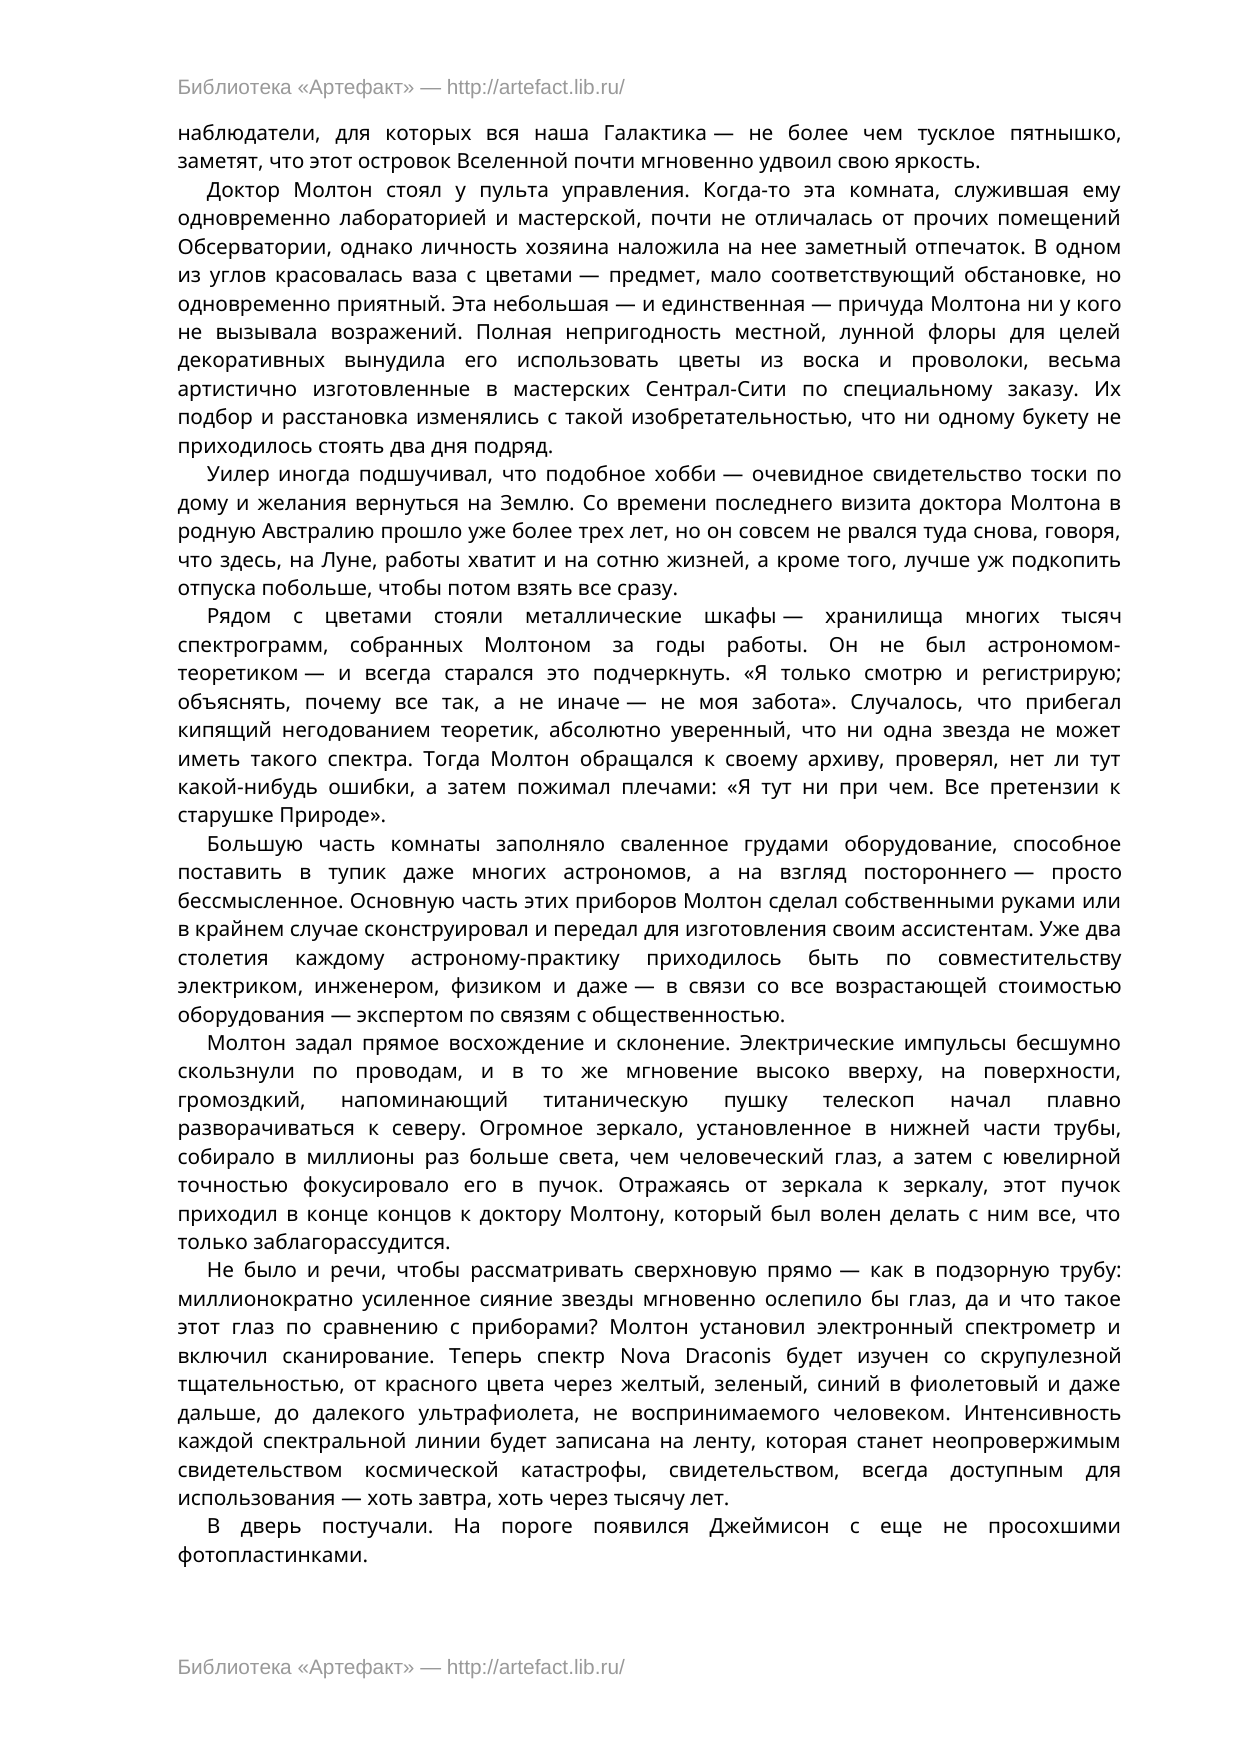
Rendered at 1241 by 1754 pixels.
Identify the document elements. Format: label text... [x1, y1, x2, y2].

text Молтон задал прямое восхождение и склонение. Электрические импульсы бесшумно скользнули по проводам, и в то же мгновение высоко вверху, на поверхности, громоздкий, напоминающий титаническую пушку телескоп начал плавно разворачиваться к северу. Огромное зеркало, установленное в нижней части трубы, собирало в миллионы раз больше света, чем человеческий глаз, а затем с ювелирной точностью фокусировало его в пучок. Отражаясь от зеркала к зеркалу, этот пучок приходил в конце концов к доктору Молтону, который был волен делать с ним все, что только заблагорассудится. [177, 1028, 1122, 1256]
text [177, 118, 1122, 175]
text Рядом с цветами стояли металлические шкафы — хранилища многих тысяч спектрограмм, собранных Молтоном за годы работы. Он не был астрономом-теоретиком — и всегда старался это подчеркнуть. «Я только смотрю и регистрирую; объяснять, почему все так, а не иначе — не моя забота». Случалось, что прибегал кипящий негодованием теоретик, абсолютно уверенный, что ни одна звезда не может иметь такого спектра. Тогда Молтон обращался к своему архиву, проверял, нет ли тут какой-нибудь ошибки, а затем пожимал плечами: «Я тут ни при чем. Все претензии к старушке Природе». [177, 602, 1122, 829]
text Не было и речи, чтобы рассматривать сверхновую прямо — как в подзорную трубу: миллионократно усиленное сияние звезды мгновенно ослепило бы глаз, да и что такое этот глаз по сравнению с приборами? Молтон установил электронный спектрометр и включил сканирование. Теперь спектр Nova Draconis будет изучен со скрупулезной тщательностью, от красного цвета через желтый, зеленый, синий в фиолетовый и даже дальше, до далекого ультрафиолета, не воспринимаемого человеком. Интенсивность каждой спектральной линии будет записана на ленту, которая станет неопровержимым свидетельством космической катастрофы, свидетельством, всегда доступным для использования — хоть завтра, хоть через тысячу лет. [177, 1256, 1122, 1512]
text Уилер иногда подшучивал, что подобное хобби — очевидное свидетельство тоски по дому и желания вернуться на Землю. Со времени последнего визита доктора Молтона в родную Австралию прошло уже более трех лет, но он совсем не рвался туда снова, говоря, что здесь, на Луне, работы хватит и на сотню жизней, а кроме того, лучше уж подкопить отпуска побольше, чтобы потом взять все сразу. [177, 459, 1122, 602]
text Доктор Молтон стоял у пульта управления. Когда-то эта комната, служившая ему одновременно лабораторией и мастерской, почти не отличалась от прочих помещений Обсерватории, однако личность хозяина наложила на нее заметный отпечаток. В одном из углов красовалась ваза с цветами — предмет, мало соответствующий обстановке, но одновременно приятный. Эта небольшая — и единственная — причуда Молтона ни у кого не вызывала возражений. Полная непригодность местной, лунной флоры для целей декоративных вынудила его использовать цветы из воска и проволоки, весьма артистично изготовленные в мастерских Сентрал-Сити по специальному заказу. Их подбор и расстановка изменялись с такой изобретательностью, что ни одному букету не приходилось стоять два дня подряд. [177, 175, 1122, 459]
text Большую часть комнаты заполняло сваленное грудами оборудование, способное поставить в тупик даже многих астрономов, а на взгляд постороннего — просто бессмысленное. Основную часть этих приборов Молтон сделал собственными руками или в крайнем случае сконструировал и передал для изготовления своим ассистентам. Уже два столетия каждому астроному-практику приходилось быть по совместительству электриком, инженером, физиком и даже — в связи со все возрастающей стоимостью оборудования — экспертом по связям с общественностью. [177, 829, 1122, 1028]
text В дверь постучали. На пороге появился Джеймисон с еще не просохшими фотопластинками. [177, 1512, 1122, 1568]
